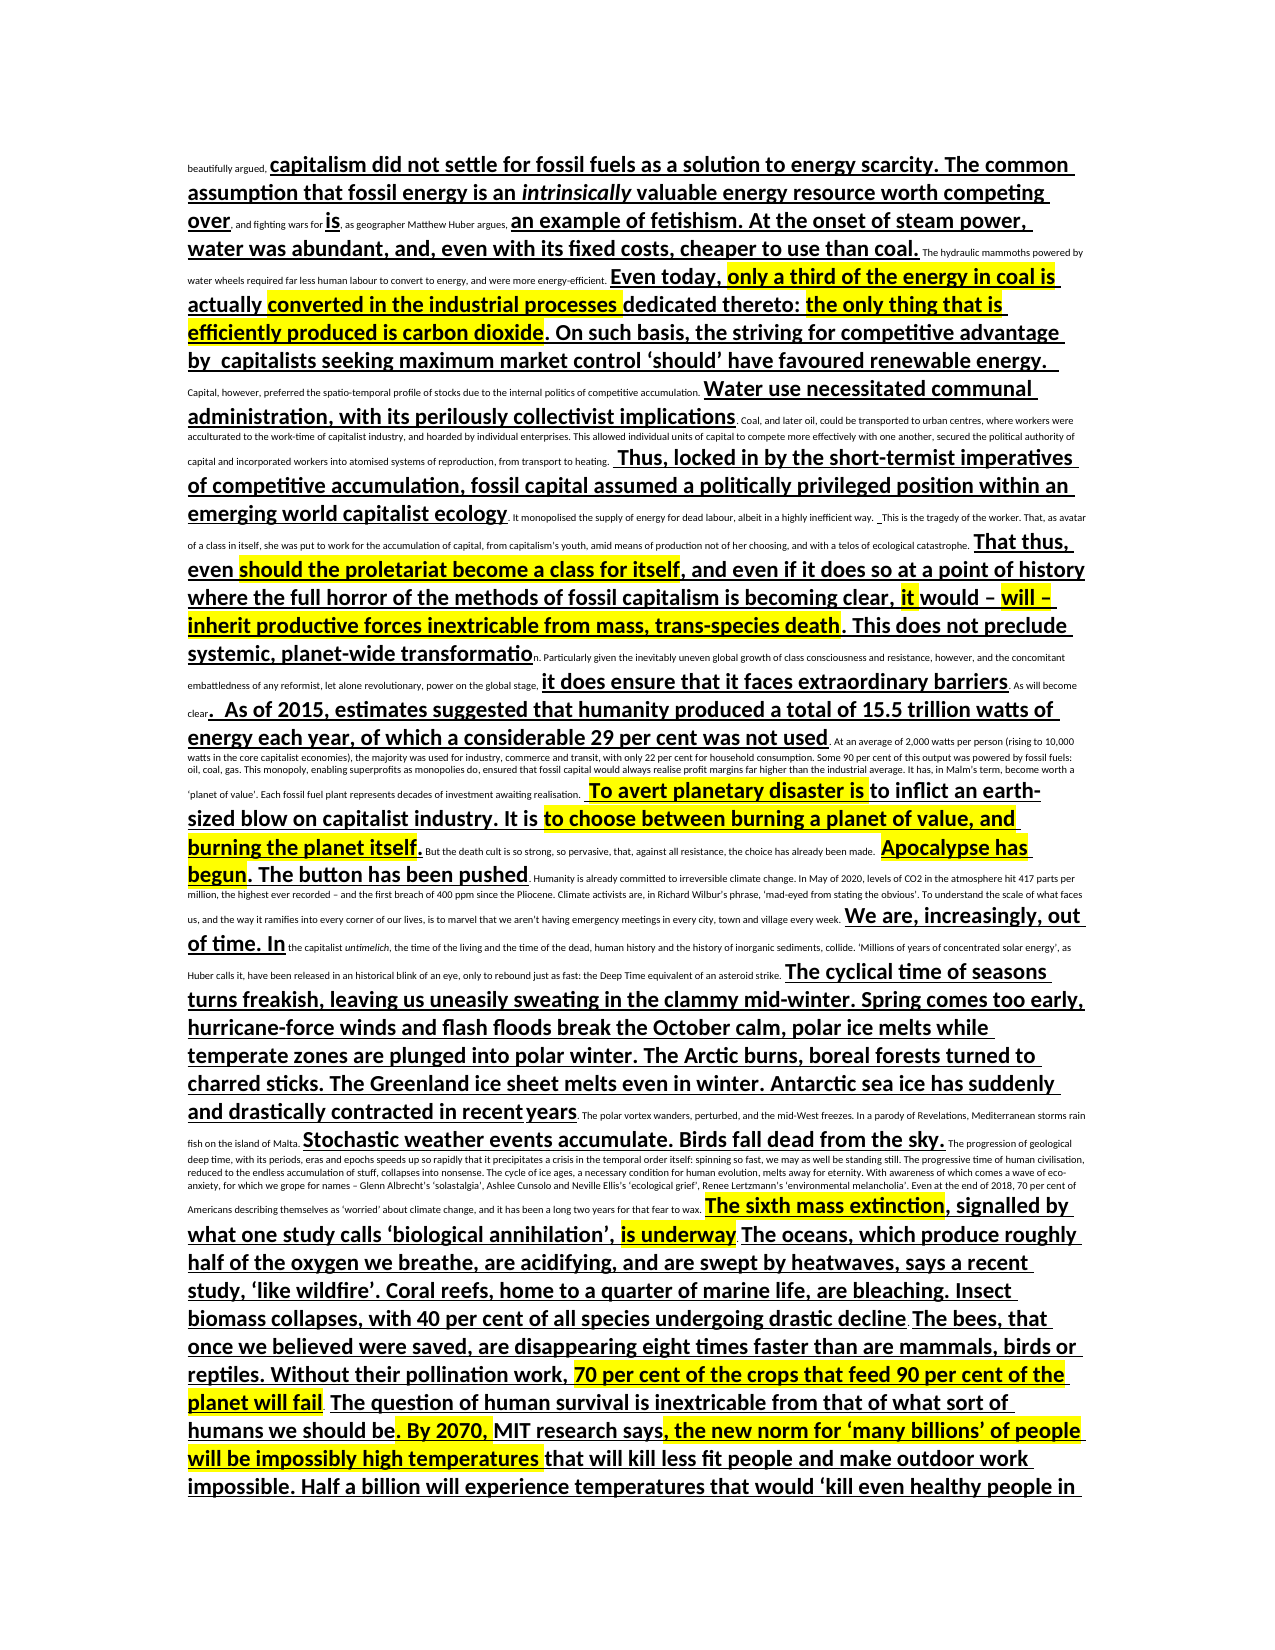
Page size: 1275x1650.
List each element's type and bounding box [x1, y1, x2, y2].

text [187, 150, 1087, 1500]
